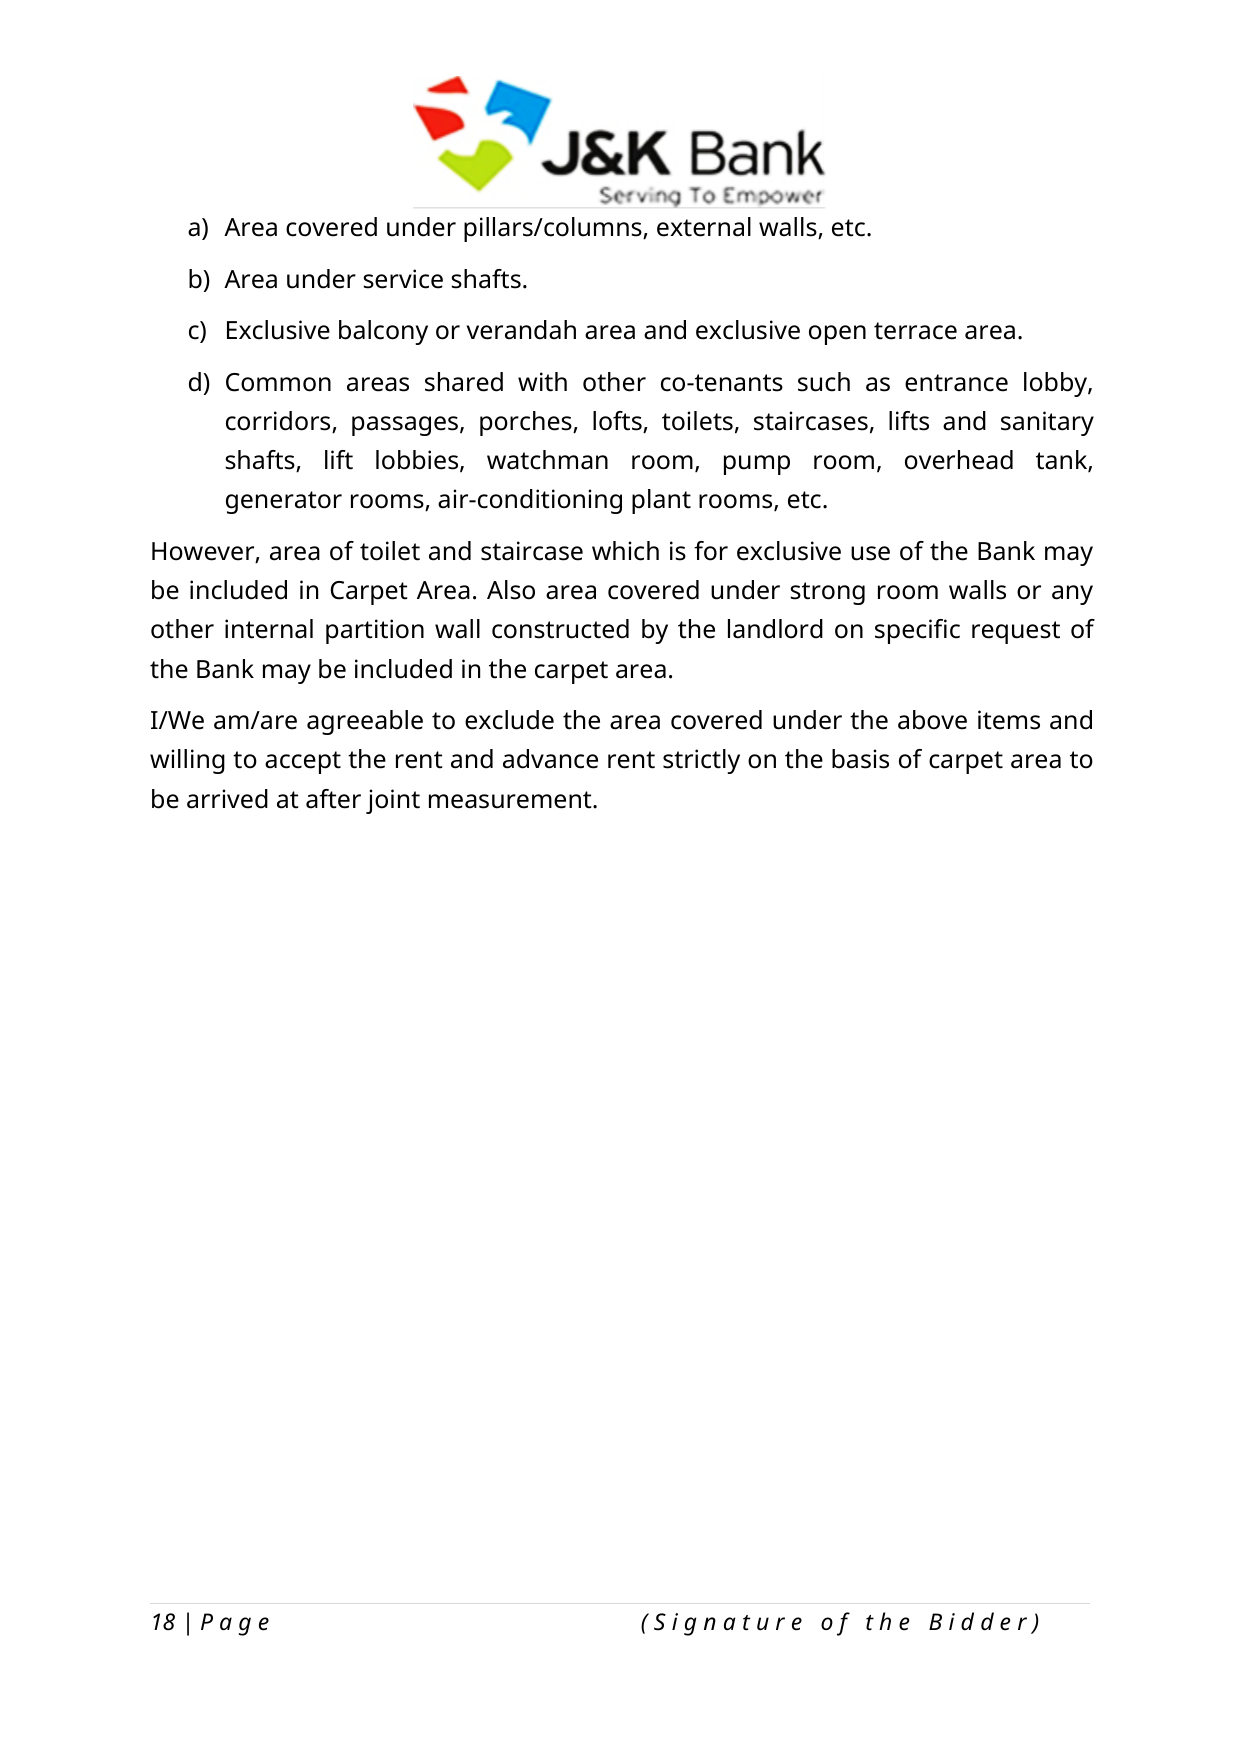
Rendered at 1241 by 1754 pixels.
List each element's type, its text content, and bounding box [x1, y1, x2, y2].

list Area under service shafts. [187, 261, 1095, 295]
picture [413, 76, 828, 210]
text I/We am/are agreeable to exclude the area covered under the above items and willing to accept the rent and advance rent strictly on the basis of carpet area to be arrived at after joint measurement. [150, 703, 1095, 815]
text However, area of toilet and staircase which is for exclusive use of the Bank may be included in Carpet Area. Also area covered under strong room walls or any other internal partition wall constructed by the landlord on specific request of the Bank may be included in the carpet area. [150, 534, 1095, 685]
list Exclusive balcony or verandah area and exclusive open terrace area. [187, 313, 1095, 347]
list Common areas shared with other co-tenants such as entrance lobby, corridors, passages, porches, lofts, toilets, staircases, lifts and sanitary shafts, lift lobbies, watchman room, pump room, overhead tank, generator rooms, air-conditioning plant rooms, etc. [187, 364, 1095, 516]
list Area covered under pillars/columns, external walls, etc. [187, 209, 1095, 244]
